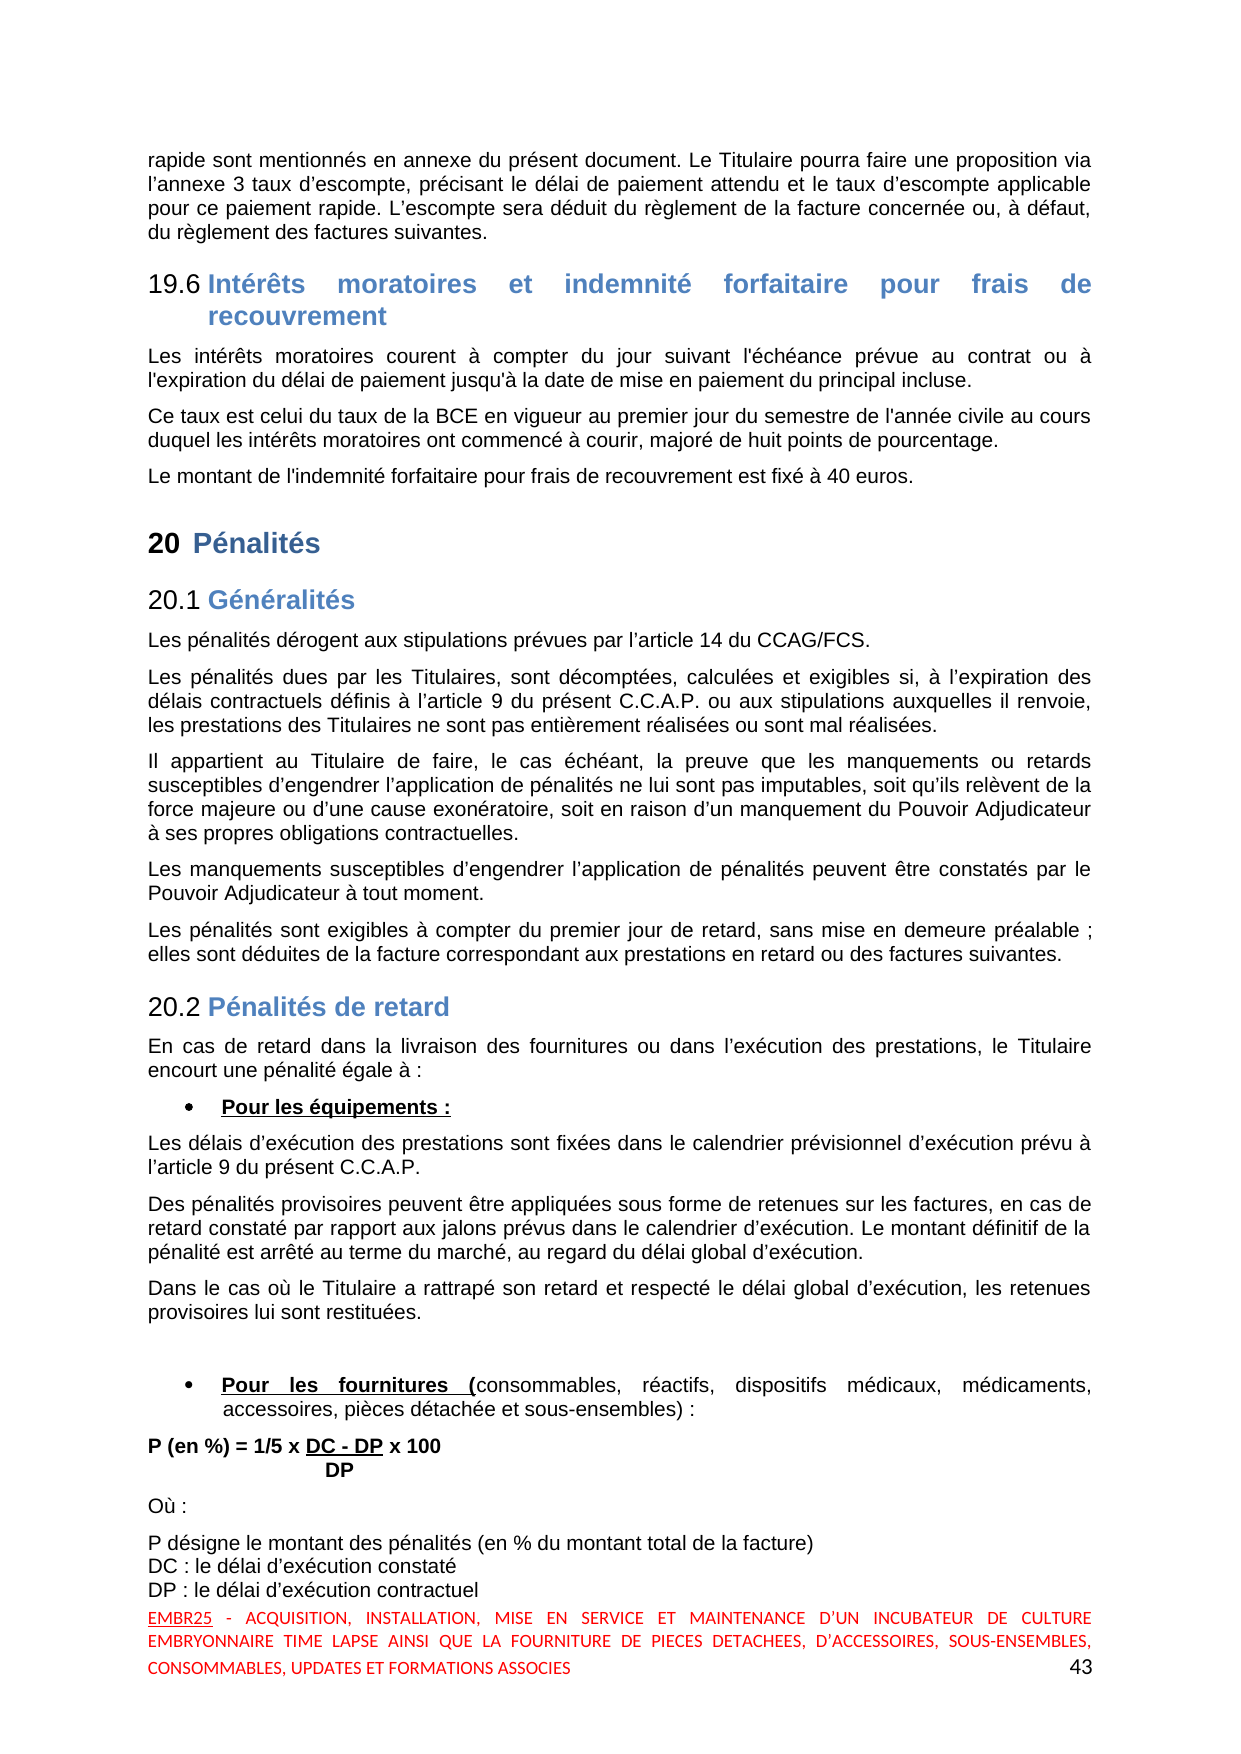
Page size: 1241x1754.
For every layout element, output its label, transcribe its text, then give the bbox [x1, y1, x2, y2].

text DC : le délai d’exécution constaté [148, 1554, 1093, 1578]
text Les pénalités sont exigibles à compter du premier jour de retard, sans mise en demeure préalable ; elles sont déduites de la facture correspondant aux prestations en retard ou des factures suivantes. [148, 918, 1093, 966]
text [148, 148, 1093, 243]
text P (en %) = 1/5 x DC - DP x 100 [148, 1433, 1093, 1457]
list Pour les fournitures (consommables, réactifs, dispositifs médicaux, médicaments, accessoires, pièces détachée et sous-ensembles) : [185, 1373, 1093, 1421]
text Les délais d’exécution des prestations sont fixées dans le calendrier prévisionnel d’exécution prévu à l’article 9 du présent C.C.A.P. [148, 1131, 1093, 1179]
subtitle Intérêts moratoires et indemnité forfaitaire pour frais de recouvrement [148, 268, 1093, 331]
subtitle Pénalités [148, 526, 1093, 559]
text Ce taux est celui du taux de la BCE en vigueur au premier jour du semestre de l'année civile au cours duquel les intérêts moratoires ont commencé à courir, majoré de huit points de pourcentage. [148, 404, 1093, 452]
text DP : le délai d’exécution contractuel [148, 1578, 1093, 1602]
text DP [148, 1457, 1093, 1481]
text Où : [148, 1494, 1093, 1518]
text Le montant de l'indemnité forfaitaire pour frais de recouvrement est fixé à 40 euros. [148, 464, 1093, 488]
text En cas de retard dans la livraison des fournitures ou dans l’exécution des prestations, le Titulaire encourt une pénalité égale à : [148, 1034, 1093, 1082]
text Les intérêts moratoires courent à compter du jour suivant l'échéance prévue au contrat ou à l'expiration du délai de paiement jusqu'à la date de mise en paiement du principal incluse. [148, 343, 1093, 391]
text Les pénalités dues par les Titulaires, sont décomptées, calculées et exigibles si, à l’expiration des délais contractuels définis à l’article 9 du présent C.C.A.P. ou aux stipulations auxquelles il renvoie, les prestations des Titulaires ne sont pas entièrement réalisées ou sont mal réalisées. [148, 664, 1093, 736]
text Il appartient au Titulaire de faire, le cas échéant, la preuve que les manquements ou retards susceptibles d’engendrer l’application de pénalités ne lui sont pas imputables, soit qu’ils relèvent de la force majeure ou d’une cause exonératoire, soit en raison d’un manquement du Pouvoir Adjudicateur à ses propres obligations contractuelles. [148, 749, 1093, 845]
text Les pénalités dérogent aux stipulations prévues par l’article 14 du CCAG/FCS. [148, 628, 1093, 652]
text Dans le cas où le Titulaire a rattrapé son retard et respecté le délai global d’exécution, les retenues provisoires lui sont restituées. [148, 1276, 1093, 1324]
subtitle Pénalités de retard [148, 991, 1093, 1022]
list Pour les équipements : [185, 1095, 1093, 1119]
text P désigne le montant des pénalités (en % du montant total de la facture) [148, 1530, 1093, 1554]
text Des pénalités provisoires peuvent être appliquées sous forme de retenues sur les factures, en cas de retard constaté par rapport aux jalons prévus dans le calendrier d’exécution. Le montant définitif de la pénalité est arrêté au terme du marché, au regard du délai global d’exécution. [148, 1192, 1093, 1263]
text Les manquements susceptibles d’engendrer l’application de pénalités peuvent être constatés par le Pouvoir Adjudicateur à tout moment. [148, 857, 1093, 905]
subtitle Généralités [148, 584, 1093, 616]
